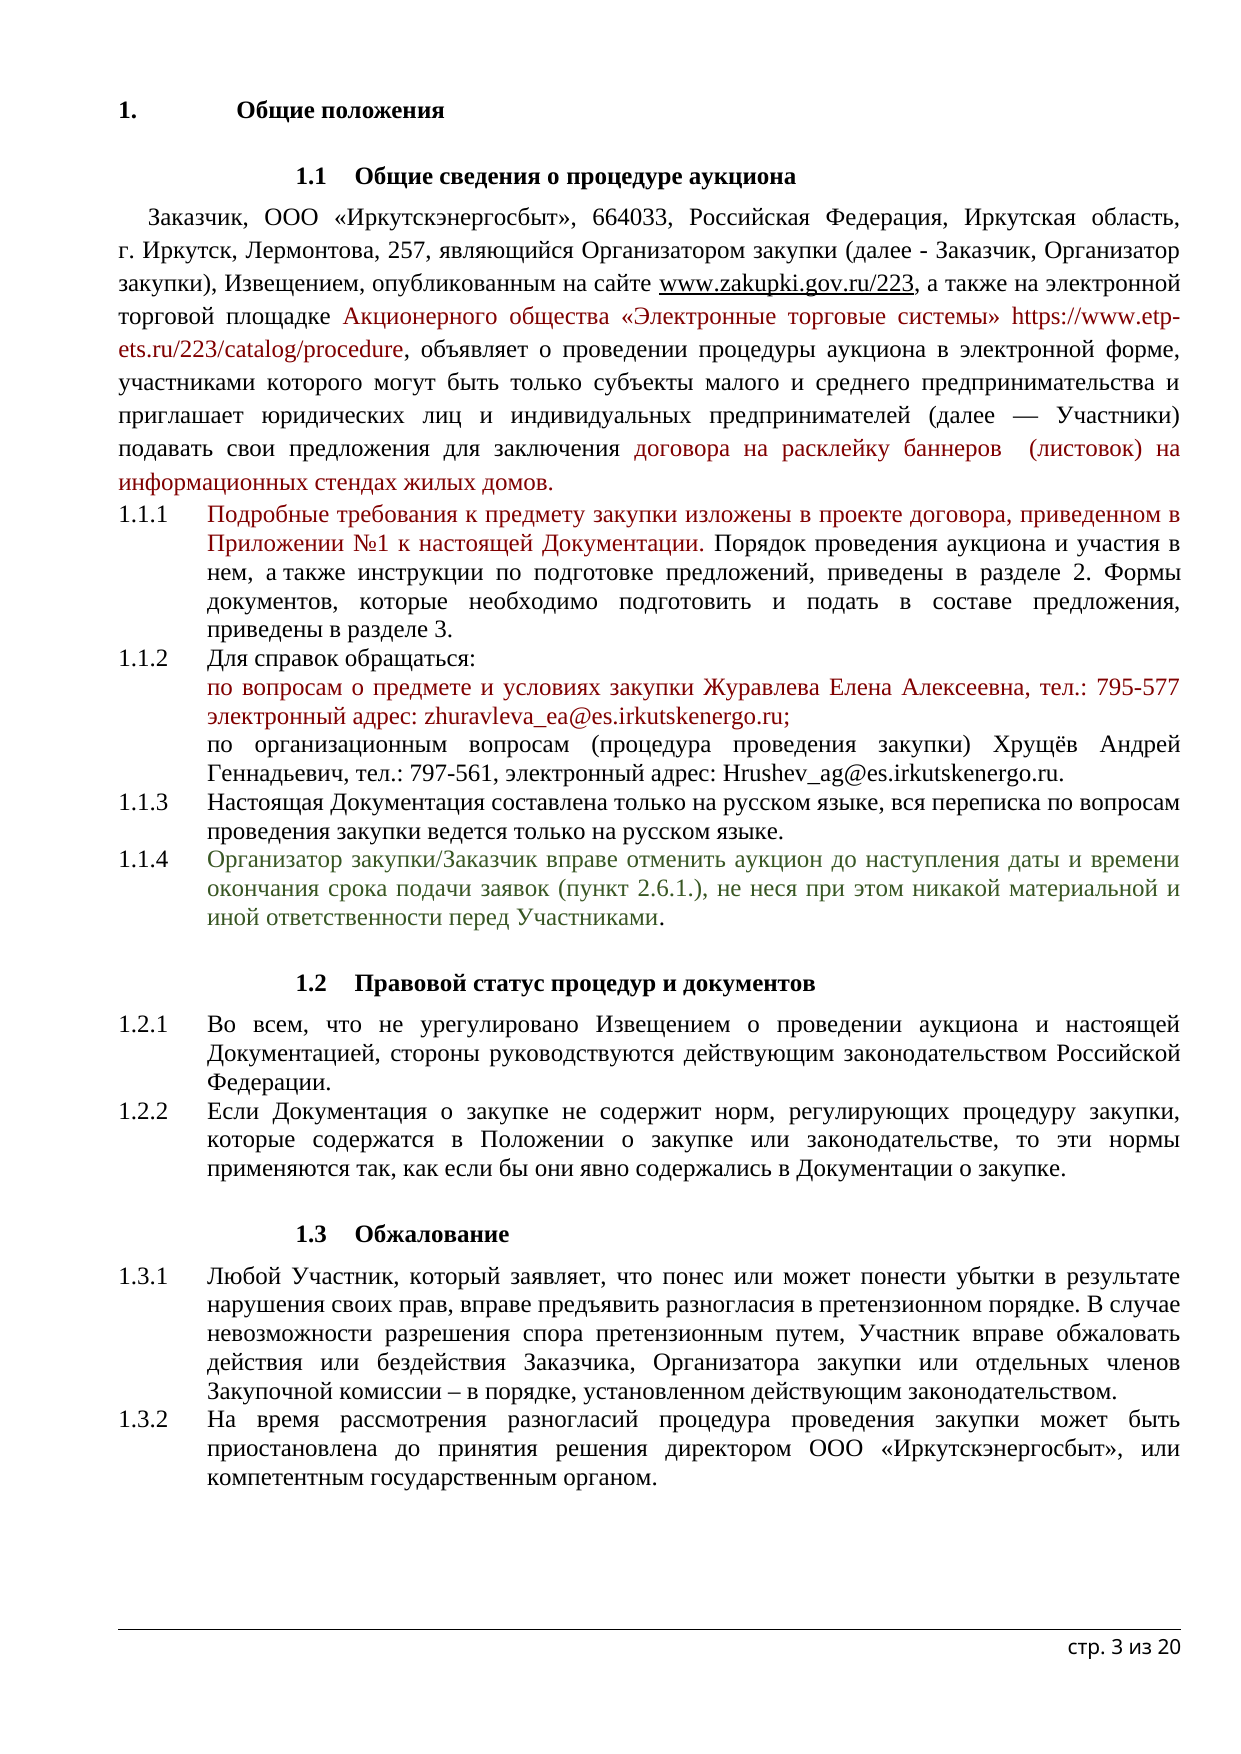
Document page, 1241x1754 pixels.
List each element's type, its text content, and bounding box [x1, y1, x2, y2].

text Подробные требования к предмету закупки изложены в проекте договора, приведенном в Приложении №1 к настоящей Документации. Порядок проведения аукциона и участия в нем, а также инструкции по подготовке предложений, приведены в разделе 2. Формы документов, которые необходимо подготовить и подать в составе предложения, приведены в разделе 3. [118, 499, 1181, 643]
subtitle Правовой статус процедур и документов [236, 968, 1181, 997]
subtitle Общие положения [118, 95, 1181, 124]
text Организатор закупки/Заказчик вправе отменить аукцион до наступления даты и времени окончания срока подачи заявок (пункт 2.6.1.), не неся при этом никакой материальной и иной ответственности перед Участниками. [118, 844, 1181, 931]
text Настоящая Документация составлена только на русском языке, вся переписка по вопросам проведения закупки ведется только на русском языке. [118, 787, 1181, 844]
subtitle Обжалование [236, 1219, 1181, 1248]
text Если Документация о закупке не содержит норм, регулирующих процедуру закупки, которые содержатся в Положении о закупке или законодательстве, то эти нормы применяются так, как если бы они явно содержались в Документации о закупке. [118, 1096, 1181, 1182]
text На время рассмотрения разногласий процедура проведения закупки может быть приостановлена до принятия решения директором ООО «Иркутскэнергосбыт», или компетентным государственным органом. [118, 1404, 1181, 1491]
text Для справок обращаться: [118, 643, 1181, 672]
text Во всем, что не урегулировано Извещением о проведении аукциона и настоящей Документацией, стороны руководствуются действующим законодательством Российской Федерации. [118, 1009, 1181, 1096]
subtitle Общие сведения о процедуре аукциона [236, 161, 1181, 190]
list по вопросам о предмете и условиях закупки Журавлева Елена Алексеевна, тел.: 795-577 электронный адрес: zhuravleva_ea@es.irkutskenergo.ru; [207, 672, 1181, 729]
text по организационным вопросам (процедура проведения закупки) Хрущёв Андрей Геннадьевич, тел.: 797-561, электронный адрес: Hrushev_ag@es.irkutskenergo.ru. [207, 729, 1181, 787]
text Заказчик, ООО «Иркутскэнергосбыт», 664033, Российская Федерация, Иркутская область, г. Иркутск, Лермонтова, 257, являющийся Организатором закупки (далее - Заказчик, Организатор закупки), Извещением, опубликованным на сайте www.zakupki.gov.ru/223, а также на электронной торговой площадке Акционерного общества «Электронные торговые системы» https://www.etp-ets.ru/223/catalog/procedure, объявляет о проведении процедуры аукциона в электронной форме, участниками которого могут быть только субъекты малого и среднего предпринимательства и приглашает юридических лиц и индивидуальных предпринимателей (далее — Участники) подавать свои предложения для заключения договора на расклейку баннеров (листовок) на информационных стендах жилых домов. [118, 202, 1181, 495]
text Любой Участник, который заявляет, что понес или может понести убытки в результате нарушения своих прав, вправе предъявить разногласия в претензионном порядке. В случае невозможности разрешения спора претензионным путем, Участник вправе обжаловать действия или бездействия Заказчика, Организатора закупки или отдельных членов Закупочной комиссии – в порядке, установленном действующим законодательством. [118, 1261, 1181, 1404]
